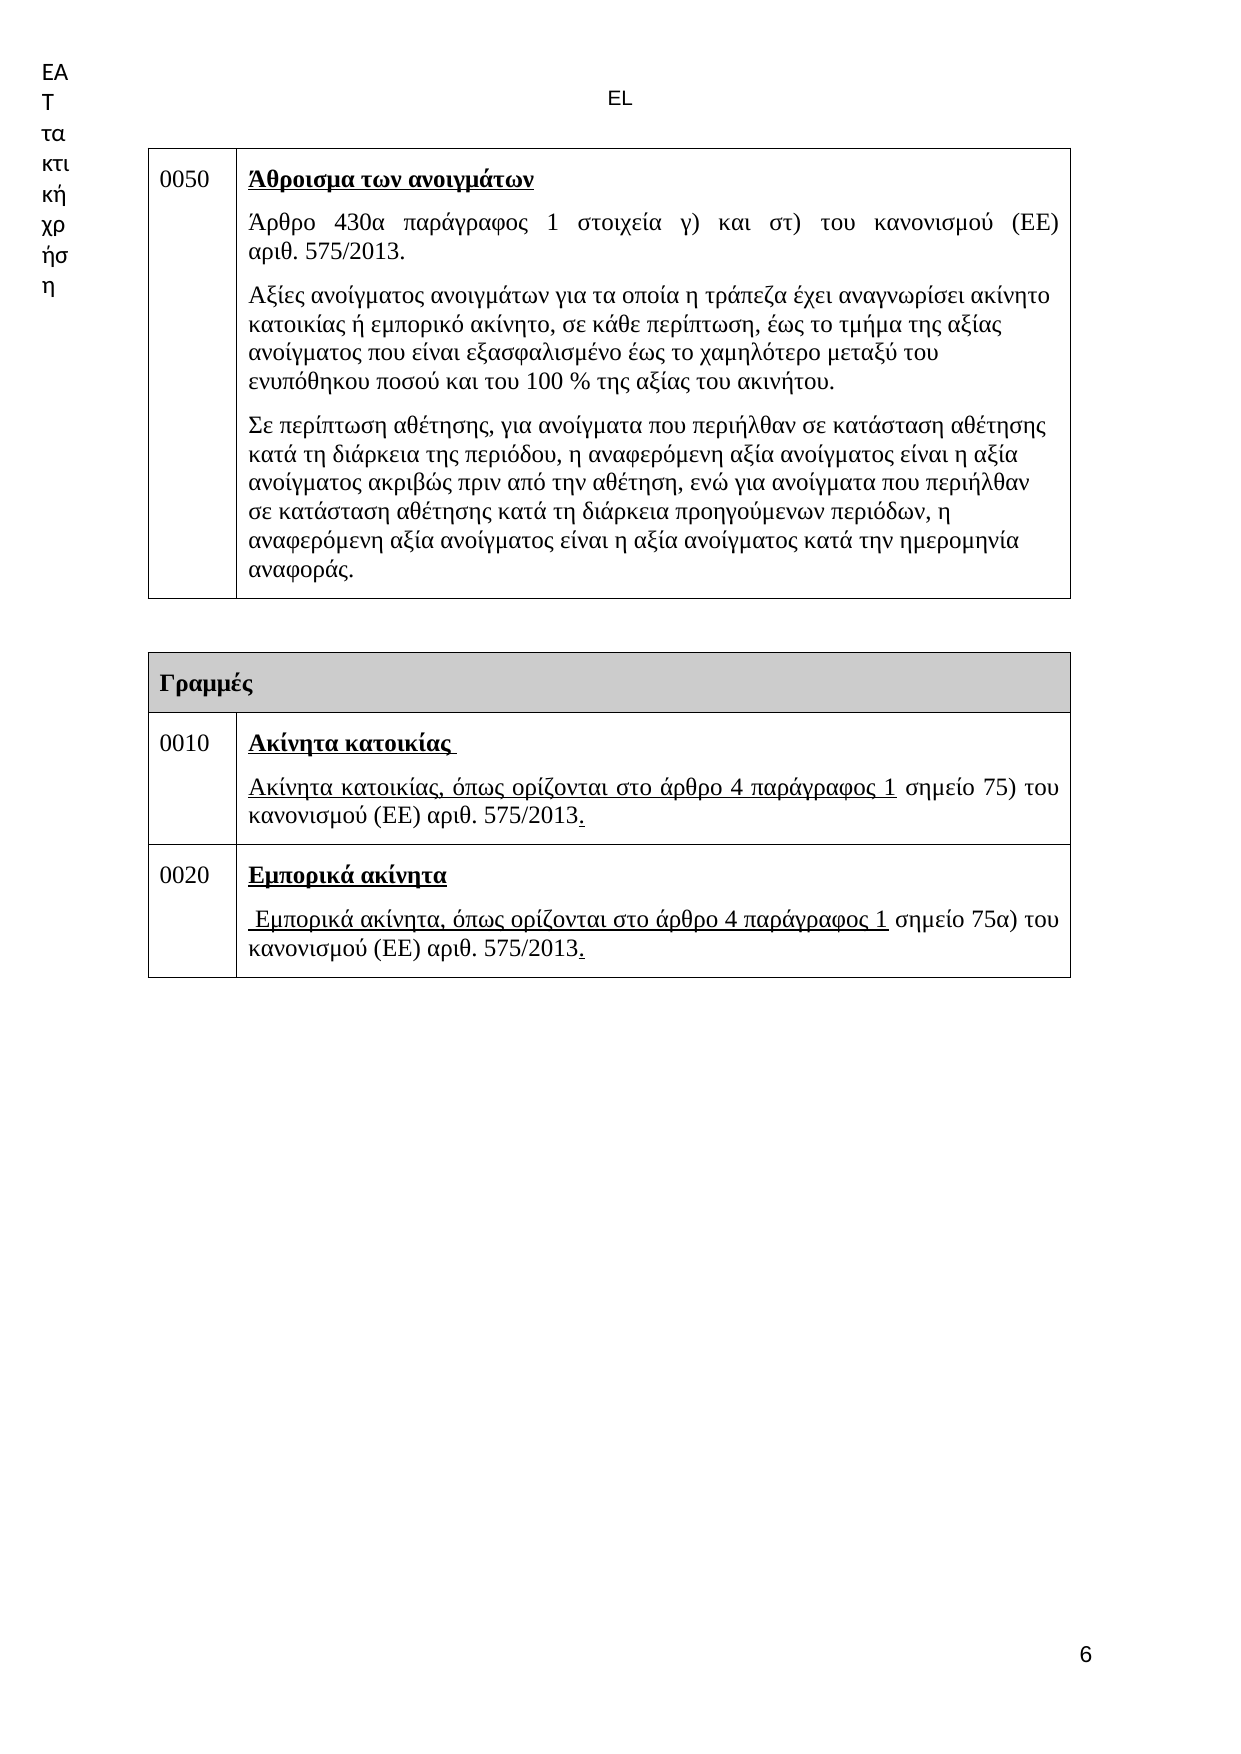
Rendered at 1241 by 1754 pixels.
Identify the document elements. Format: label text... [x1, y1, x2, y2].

table_cell 0010 [149, 713, 236, 844]
table_cell 0050 [149, 149, 236, 597]
table_cell Εμπορικά ακίνητα Εμπορικά ακίνητα, όπως ορίζονται στο άρθρο 4 παράγραφος 1 σημείο 75α) του κανονισμού (ΕΕ) αριθ. 575/2013. [237, 845, 1070, 977]
table_cell Άθροισμα των ανοιγμάτων Άρθρο 430α παράγραφος 1 στοιχεία γ) και στ) του κανονισμού (ΕΕ) αριθ. 575/2013. Αξίες ανοίγματος ανοιγμάτων για τα οποία η τράπεζα έχει αναγνωρίσει ακίνητο κατοικίας ή εμπορικό ακίνητο, σε κάθε περίπτωση, έως το τμήμα της αξίας ανοίγματος που είναι εξασφαλισμένο έως το χαμηλότερο μεταξύ του ενυπόθηκου ποσού και του 100 % της αξίας του ακινήτου. Σε περίπτωση αθέτησης, για ανοίγματα που περιήλθαν σε κατάσταση αθέτησης κατά τη διάρκεια της περιόδου, η αναφερόμενη αξία ανοίγματος είναι η αξία ανοίγματος ακριβώς πριν από την αθέτηση, ενώ για ανοίγματα που περιήλθαν σε κατάσταση αθέτησης κατά τη διάρκεια προηγούμενων περιόδων, η αναφερόμενη αξία ανοίγματος είναι η αξία ανοίγματος κατά την ημερομηνία αναφοράς. [237, 149, 1070, 597]
table_header Γραμμές [149, 653, 1070, 712]
table_cell Ακίνητα κατοικίας Ακίνητα κατοικίας, όπως ορίζονται στο άρθρο 4 παράγραφος 1 σημείο 75) του κανονισμού (ΕΕ) αριθ. 575/2013. [237, 713, 1070, 844]
table_cell 0020 [149, 845, 236, 977]
